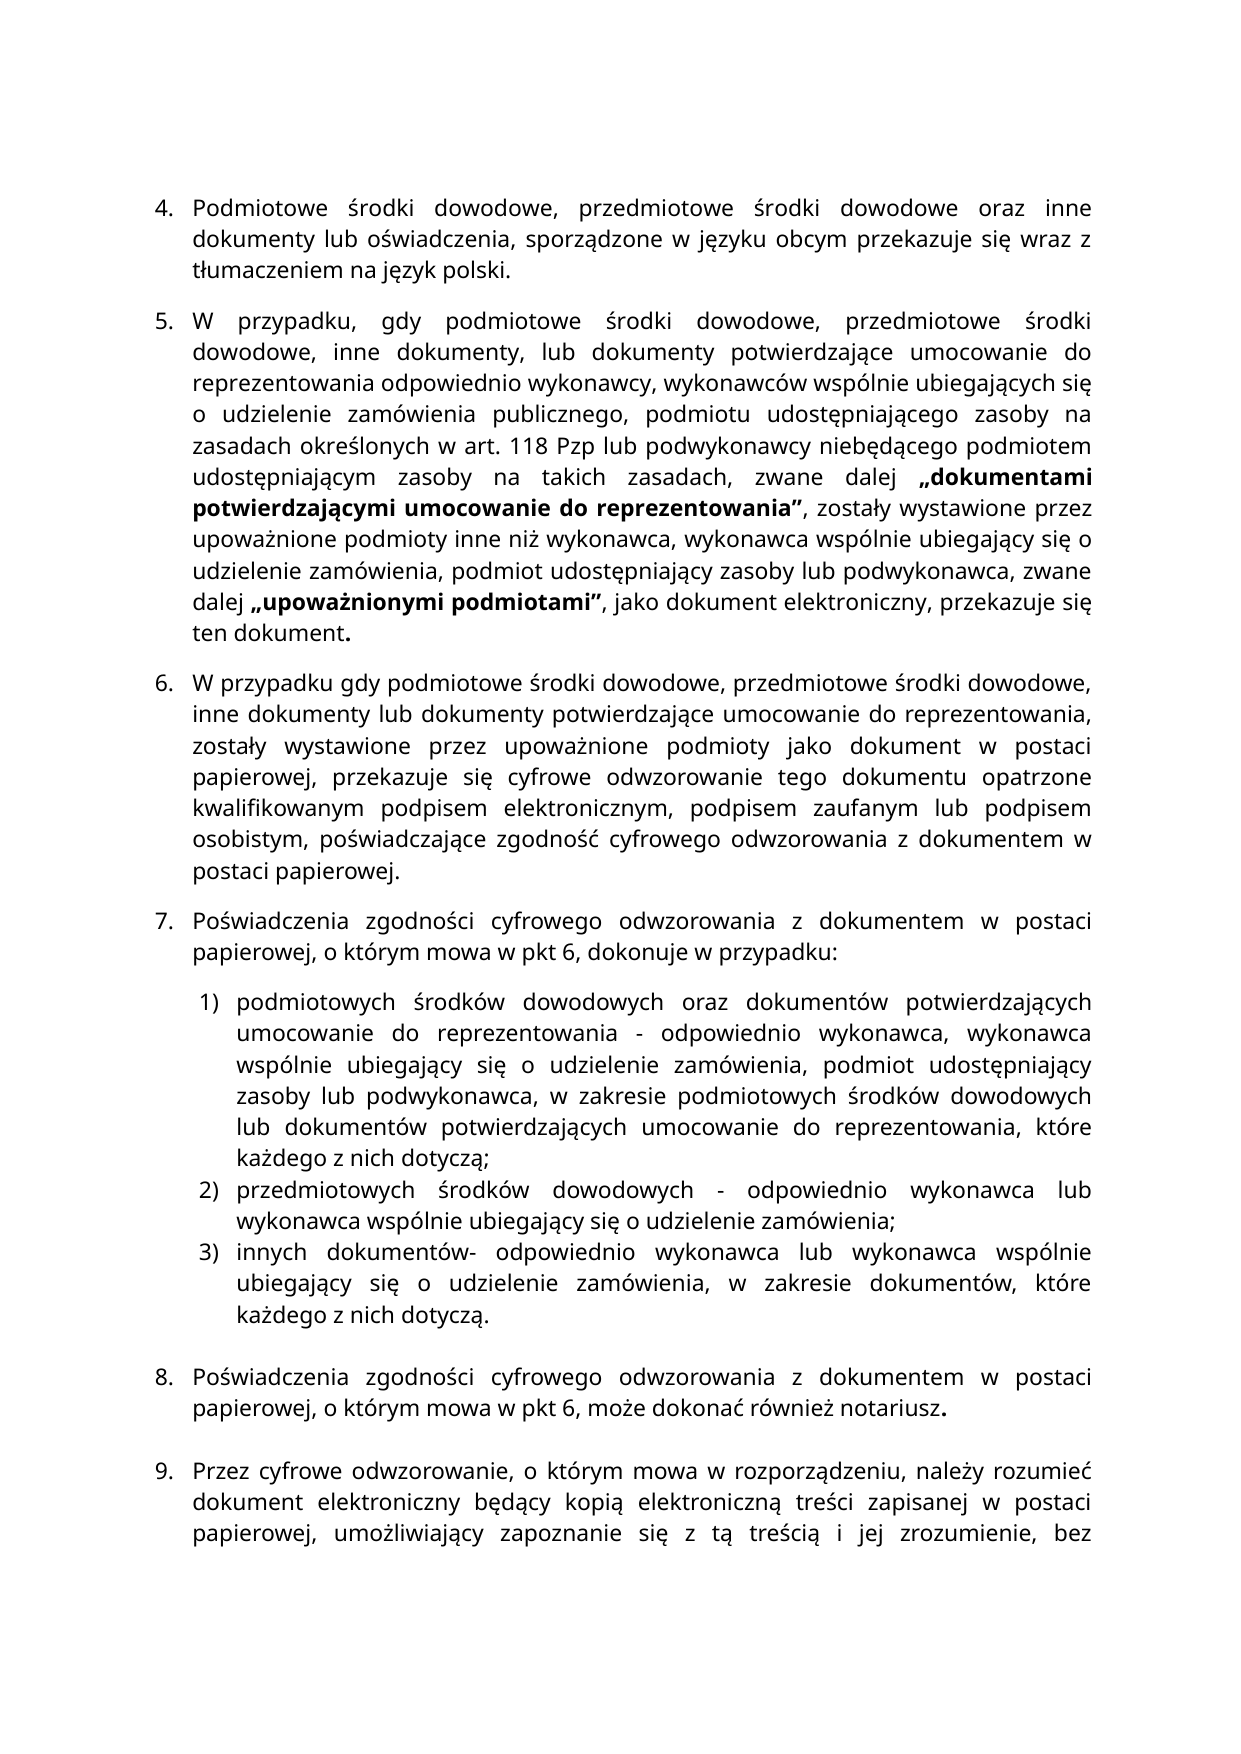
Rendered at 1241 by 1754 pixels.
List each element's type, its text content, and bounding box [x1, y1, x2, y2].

list W przypadku, gdy podmiotowe środki dowodowe, przedmiotowe środki dowodowe, inne dokumenty, lub dokumenty potwierdzające umocowanie do reprezentowania odpowiednio wykonawcy, wykonawców wspólnie ubiegających się o udzielenie zamówienia publicznego, podmiotu udostępniającego zasoby na zasadach określonych w art. 118 Pzp lub podwykonawcy niebędącego podmiotem udostępniającym zasoby na takich zasadach, zwane dalej „dokumentami potwierdzającymi umocowanie do reprezentowania”, zostały wystawione przez upoważnione podmioty inne niż wykonawca, wykonawca wspólnie ubiegający się o udzielenie zamówienia, podmiot udostępniający zasoby lub podwykonawca, zwane dalej „upoważnionymi podmiotami”, jako dokument elektroniczny, przekazuje się ten dokument. [154, 304, 1093, 648]
list Poświadczenia zgodności cyfrowego odwzorowania z dokumentem w postaci papierowej, o którym mowa w pkt 6, może dokonać również notariusz. [154, 1361, 1093, 1424]
list Podmiotowe środki dowodowe, przedmiotowe środki dowodowe oraz inne dokumenty lub oświadczenia, sporządzone w języku obcym przekazuje się wraz z tłumaczeniem na język polski. [154, 192, 1093, 286]
list przedmiotowych środków dowodowych - odpowiednio wykonawca lub wykonawca wspólnie ubiegający się o udzielenie zamówienia; [199, 1174, 1093, 1236]
list Poświadczenia zgodności cyfrowego odwzorowania z dokumentem w postaci papierowej, o którym mowa w pkt 6, dokonuje w przypadku: [154, 905, 1093, 967]
list innych dokumentów- odpowiednio wykonawca lub wykonawca wspólnie ubiegający się o udzielenie zamówienia, w zakresie dokumentów, które każdego z nich dotyczą. [199, 1236, 1093, 1330]
list podmiotowych środków dowodowych oraz dokumentów potwierdzających umocowanie do reprezentowania - odpowiednio wykonawca, wykonawca wspólnie ubiegający się o udzielenie zamówienia, podmiot udostępniający zasoby lub podwykonawca, w zakresie podmiotowych środków dowodowych lub dokumentów potwierdzających umocowanie do reprezentowania, które każdego z nich dotyczą; [199, 986, 1093, 1174]
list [154, 1455, 1093, 1549]
list W przypadku gdy podmiotowe środki dowodowe, przedmiotowe środki dowodowe, inne dokumenty lub dokumenty potwierdzające umocowanie do reprezentowania, zostały wystawione przez upoważnione podmioty jako dokument w postaci papierowej, przekazuje się cyfrowe odwzorowanie tego dokumentu opatrzone kwalifikowanym podpisem elektronicznym, podpisem zaufanym lub podpisem osobistym, poświadczające zgodność cyfrowego odwzorowania z dokumentem w postaci papierowej. [154, 667, 1093, 886]
